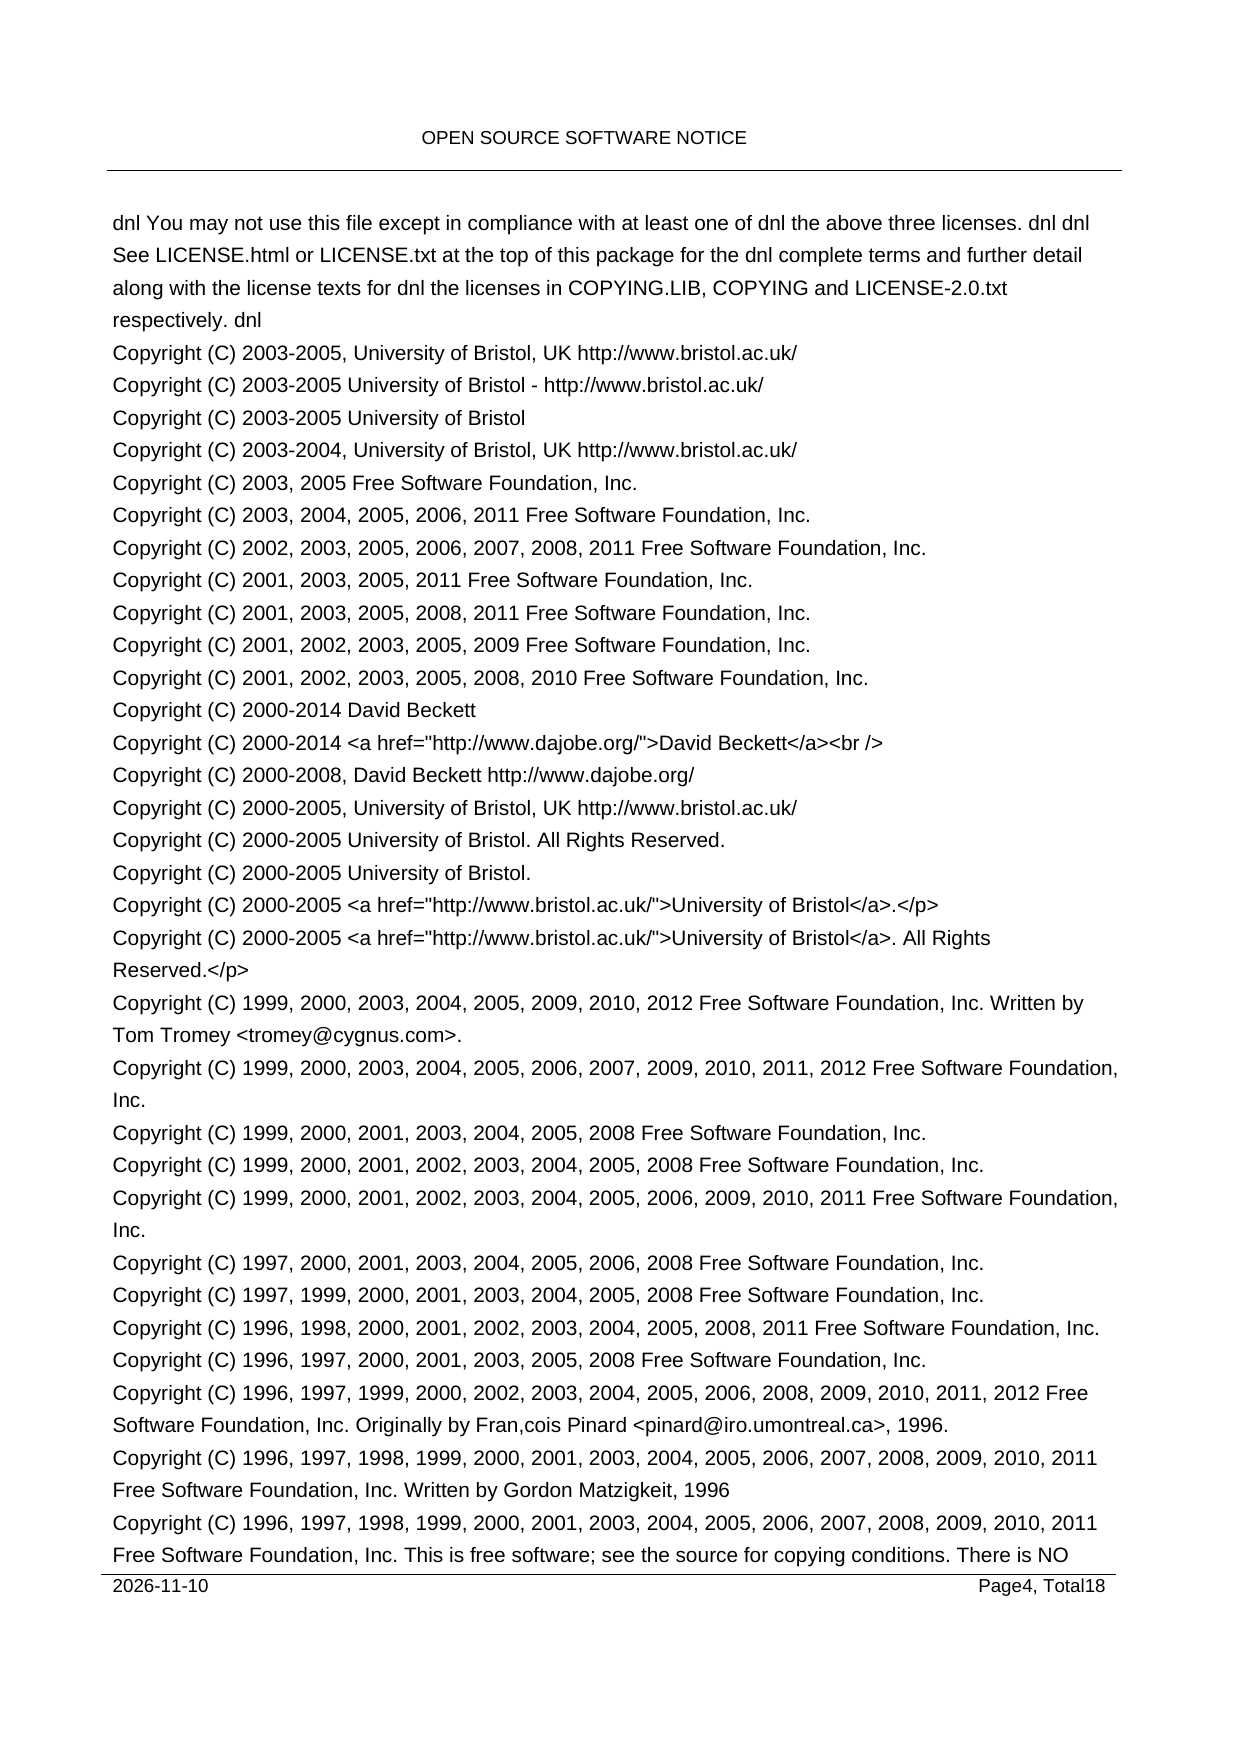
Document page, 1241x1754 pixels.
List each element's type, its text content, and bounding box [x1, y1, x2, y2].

text Copyright (C) 1996, 1997, 1999, 2000, 2002, 2003, 2004, 2005, 2006, 2008, 2009, 2010, 2011, 2012 Free Software Foundation, Inc. Originally by Fran,cois Pinard <pinard@iro.umontreal.ca>, 1996. [112, 1376, 1128, 1441]
text Copyright (C) 2000-2008, David Beckett http://www.dajobe.org/ [112, 759, 1128, 791]
text Copyright (C) 2003-2005, University of Bristol, UK http://www.bristol.ac.uk/ [112, 336, 1128, 369]
text Copyright (C) 1997, 2000, 2001, 2003, 2004, 2005, 2006, 2008 Free Software Foundation, Inc. [112, 1246, 1128, 1279]
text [112, 206, 1128, 336]
text Copyright (C) 2003-2005 University of Bristol - http://www.bristol.ac.uk/ [112, 369, 1128, 401]
text Copyright (C) 2001, 2003, 2005, 2008, 2011 Free Software Foundation, Inc. [112, 596, 1128, 629]
text Copyright (C) 1997, 1999, 2000, 2001, 2003, 2004, 2005, 2008 Free Software Foundation, Inc. [112, 1279, 1128, 1311]
text Copyright (C) 2003-2005 University of Bristol [112, 401, 1128, 434]
text Copyright (C) 2003-2004, University of Bristol, UK http://www.bristol.ac.uk/ [112, 434, 1128, 466]
text Copyright (C) 2000-2005 <a href="http://www.bristol.ac.uk/">University of Bristol</a>.</p> [112, 889, 1128, 921]
text Copyright (C) 2000-2005 <a href="http://www.bristol.ac.uk/">University of Bristol</a>. All Rights Reserved.</p> [112, 921, 1128, 986]
text Copyright (C) 2000-2005 University of Bristol. [112, 856, 1128, 889]
text Copyright (C) 2003, 2005 Free Software Foundation, Inc. [112, 466, 1128, 499]
text Copyright (C) 1999, 2000, 2001, 2002, 2003, 2004, 2005, 2008 Free Software Foundation, Inc. [112, 1149, 1128, 1181]
text Copyright (C) 2000-2014 <a href="http://www.dajobe.org/">David Beckett</a><br /> [112, 726, 1128, 759]
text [112, 1506, 1128, 1571]
text Copyright (C) 1999, 2000, 2001, 2003, 2004, 2005, 2008 Free Software Foundation, Inc. [112, 1116, 1128, 1149]
text Copyright (C) 2001, 2002, 2003, 2005, 2009 Free Software Foundation, Inc. [112, 629, 1128, 661]
text Copyright (C) 2002, 2003, 2005, 2006, 2007, 2008, 2011 Free Software Foundation, Inc. [112, 531, 1128, 564]
text Copyright (C) 1999, 2000, 2003, 2004, 2005, 2006, 2007, 2009, 2010, 2011, 2012 Free Software Foundation, Inc. [112, 1051, 1128, 1116]
text Copyright (C) 1996, 1997, 2000, 2001, 2003, 2005, 2008 Free Software Foundation, Inc. [112, 1344, 1128, 1376]
text Copyright (C) 2000-2005 University of Bristol. All Rights Reserved. [112, 824, 1128, 856]
text Copyright (C) 2000-2005, University of Bristol, UK http://www.bristol.ac.uk/ [112, 791, 1128, 824]
text Copyright (C) 2003, 2004, 2005, 2006, 2011 Free Software Foundation, Inc. [112, 499, 1128, 531]
text Copyright (C) 1999, 2000, 2001, 2002, 2003, 2004, 2005, 2006, 2009, 2010, 2011 Free Software Foundation, Inc. [112, 1181, 1128, 1246]
text Copyright (C) 1999, 2000, 2003, 2004, 2005, 2009, 2010, 2012 Free Software Foundation, Inc. Written by Tom Tromey <tromey@cygnus.com>. [112, 986, 1128, 1051]
text Copyright (C) 2000-2014 David Beckett [112, 694, 1128, 726]
text Copyright (C) 2001, 2002, 2003, 2005, 2008, 2010 Free Software Foundation, Inc. [112, 661, 1128, 694]
text Copyright (C) 1996, 1998, 2000, 2001, 2002, 2003, 2004, 2005, 2008, 2011 Free Software Foundation, Inc. [112, 1311, 1128, 1344]
text Copyright (C) 1996, 1997, 1998, 1999, 2000, 2001, 2003, 2004, 2005, 2006, 2007, 2008, 2009, 2010, 2011 Free Software Foundation, Inc. Written by Gordon Matzigkeit, 1996 [112, 1441, 1128, 1506]
text Copyright (C) 2001, 2003, 2005, 2011 Free Software Foundation, Inc. [112, 564, 1128, 596]
